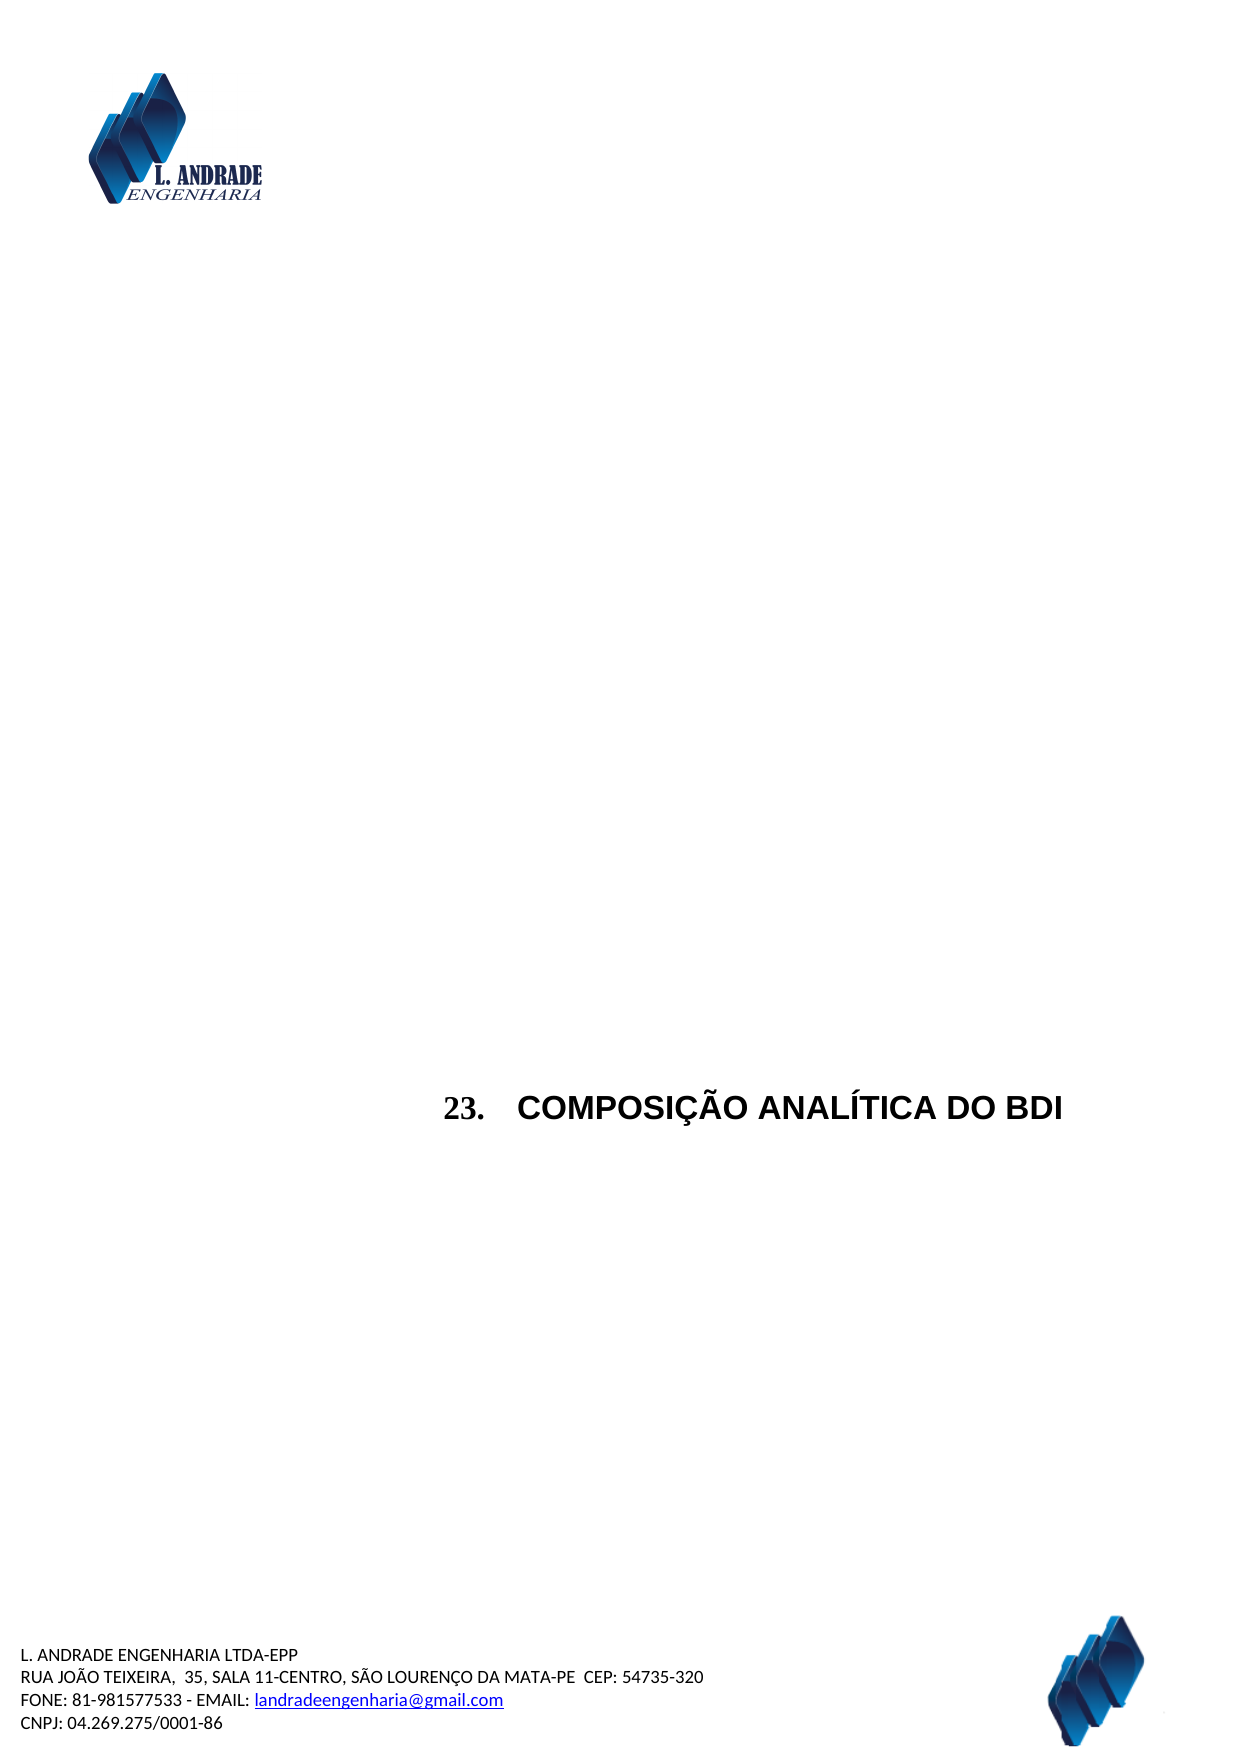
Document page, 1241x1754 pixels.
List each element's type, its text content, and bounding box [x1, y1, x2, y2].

list COMPOSIÇÃO ANALÍTICA DO BDI [177, 1088, 1063, 1126]
picture [88, 73, 262, 204]
